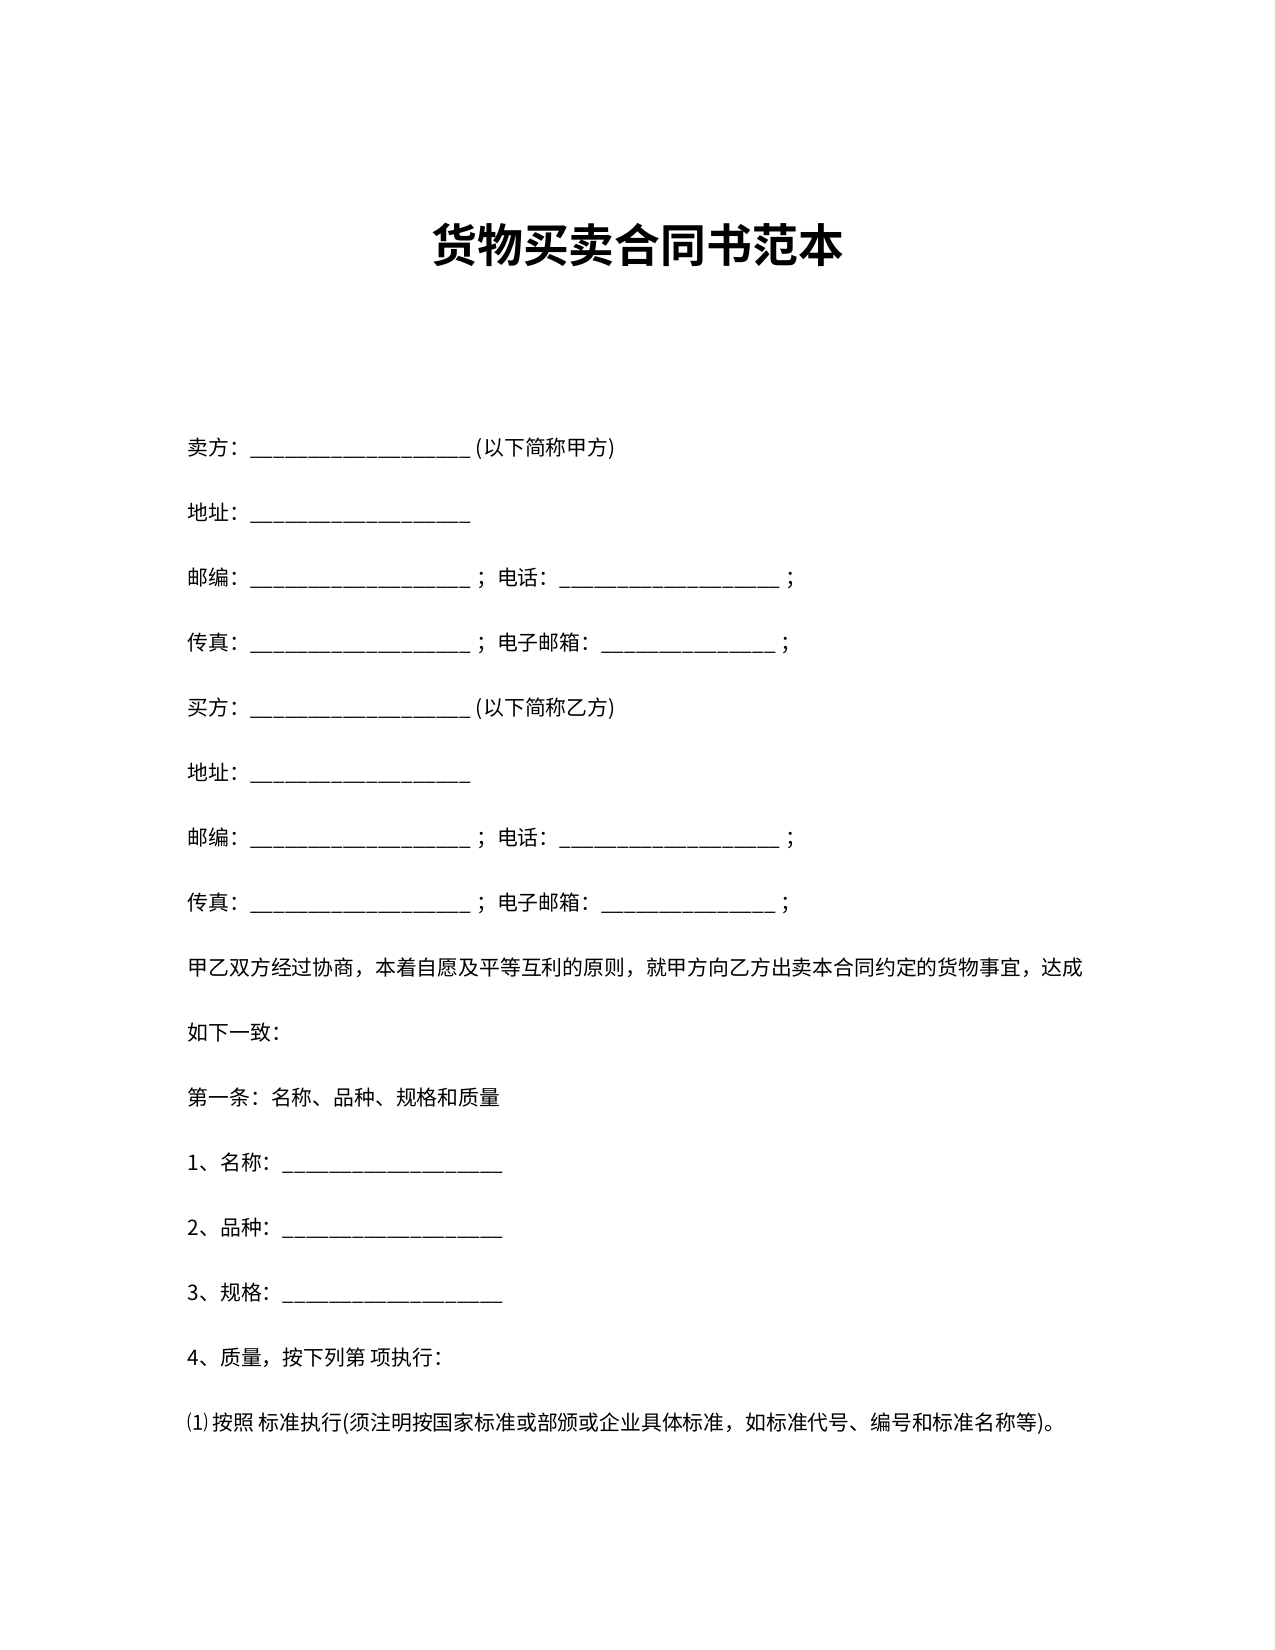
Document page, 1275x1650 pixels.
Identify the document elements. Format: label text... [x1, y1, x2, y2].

text 邮编：___________________ ；电话：___________________ ； [187, 809, 1087, 874]
text 传真：___________________ ；电子邮箱：_______________ ； [187, 874, 1087, 939]
text 2、品种：___________________ [187, 1199, 1087, 1264]
text 传真：___________________ ；电子邮箱：_______________ ； [187, 614, 1087, 679]
text 买方：___________________ (以下简称乙方) [187, 679, 1087, 744]
text 4、质量，按下列第 项执行： [187, 1329, 1087, 1394]
subtitle 货物买卖合同书范本 [187, 194, 1087, 292]
text 邮编：___________________ ；电话：___________________ ； [187, 549, 1087, 614]
text 甲乙双方经过协商，本着自愿及平等互利的原则，就甲方向乙方出卖本合同约定的货物事宜，达成如下一致： [187, 939, 1087, 1069]
text 地址：___________________ [187, 484, 1087, 549]
text 卖方：___________________ (以下简称甲方) [187, 419, 1087, 484]
text 3、规格：___________________ [187, 1264, 1087, 1329]
text 第一条：名称、品种、规格和质量 [187, 1069, 1087, 1134]
text ⑴按照 标准执行(须注明按国家标准或部颁或企业具体标准，如标准代号、编号和标准名称等)。 [187, 1394, 1087, 1459]
text 地址：___________________ [187, 744, 1087, 809]
text 1、名称：___________________ [187, 1134, 1087, 1199]
